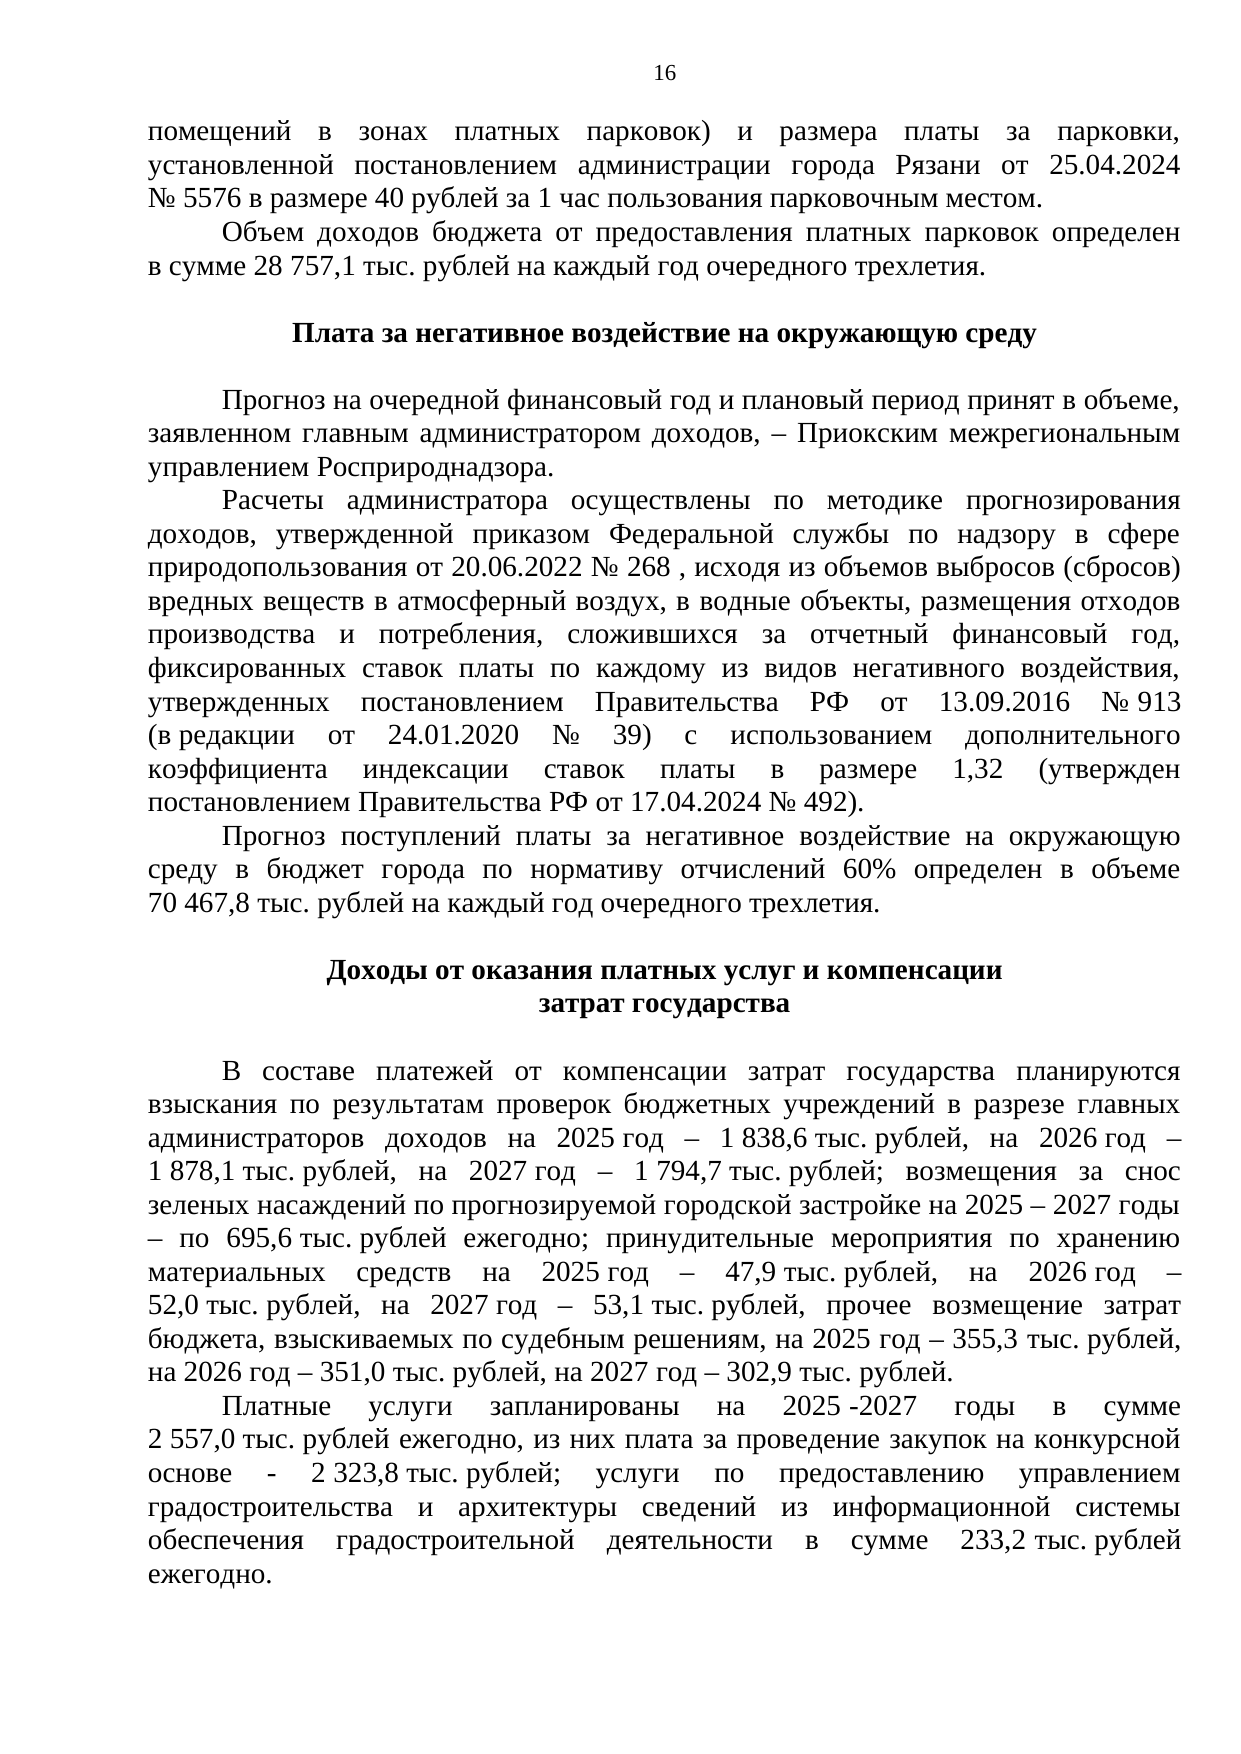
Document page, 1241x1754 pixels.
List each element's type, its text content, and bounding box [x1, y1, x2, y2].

text Объем доходов бюджета от предоставления платных парковок определен в сумме 28 757,1 тыс. рублей на каждый год очередного трехлетия. [148, 214, 1181, 281]
text Плата за негативное воздействие на окружающую среду [148, 315, 1181, 348]
text Расчеты администратора осуществлены по методике прогнозирования доходов, утвержденной приказом Федеральной службы по надзору в сфере природопользования от 20.06.2022 № 268 , исходя из объемов выбросов (сбросов) вредных веществ в атмосферный воздух, в водные объекты, размещения отходов производства и потребления, сложившихся за отчетный финансовый год, фиксированных ставок платы по каждому из видов негативного воздействия, утвержденных постановлением Правительства РФ от 13.09.2016 № 913 (в редакции от 24.01.2020 № 39) с использованием дополнительного коэффициента индексации ставок платы в размере 1,32 (утвержден постановлением Правительства РФ от 17.04.2024 № 492). [148, 482, 1181, 818]
text Платные услуги запланированы на 2025 -2027 годы в сумме 2 557,0 тыс. рублей ежегодно, из них плата за проведение закупок на конкурсной основе - 2 323,8 тыс. рублей; услуги по предоставлению управлением градостроительства и архитектуры сведений из информационной системы обеспечения градостроительной деятельности в сумме 233,2 тыс. рублей ежегодно. [148, 1388, 1181, 1589]
text Доходы от оказания платных услуг и компенсации [148, 952, 1181, 986]
text затрат государства [148, 986, 1181, 1019]
text Прогноз на очередной финансовый год и плановый период принят в объеме, заявленном главным администратором доходов, – Приокским межрегиональным управлением Росприроднадзора. [148, 382, 1181, 482]
text Прогноз поступлений платы за негативное воздействие на окружающую среду в бюджет города по нормативу отчислений 60% определен в объеме 70 467,8 тыс. рублей на каждый год очередного трехлетия. [148, 818, 1181, 918]
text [148, 113, 1181, 214]
text В составе платежей от компенсации затрат государства планируются взыскания по результатам проверок бюджетных учреждений в разрезе главных администраторов доходов на 2025 год – 1 838,6 тыс. рублей, на 2026 год – 1 878,1 тыс. рублей, на 2027 год – 1 794,7 тыс. рублей; возмещения за снос зеленых насаждений по прогнозируемой городской застройке на 2025 – 2027 годы – по 695,6 тыс. рублей ежегодно; принудительные мероприятия по хранению материальных средств на 2025 год – 47,9 тыс. рублей, на 2026 год – 52,0 тыс. рублей, на 2027 год – 53,1 тыс. рублей, прочее возмещение затрат бюджета, взыскиваемых по судебным решениям, на 2025 год – 355,3 тыс. рублей, на 2026 год – 351,0 тыс. рублей, на 2027 год – 302,9 тыс. рублей. [148, 1053, 1181, 1388]
